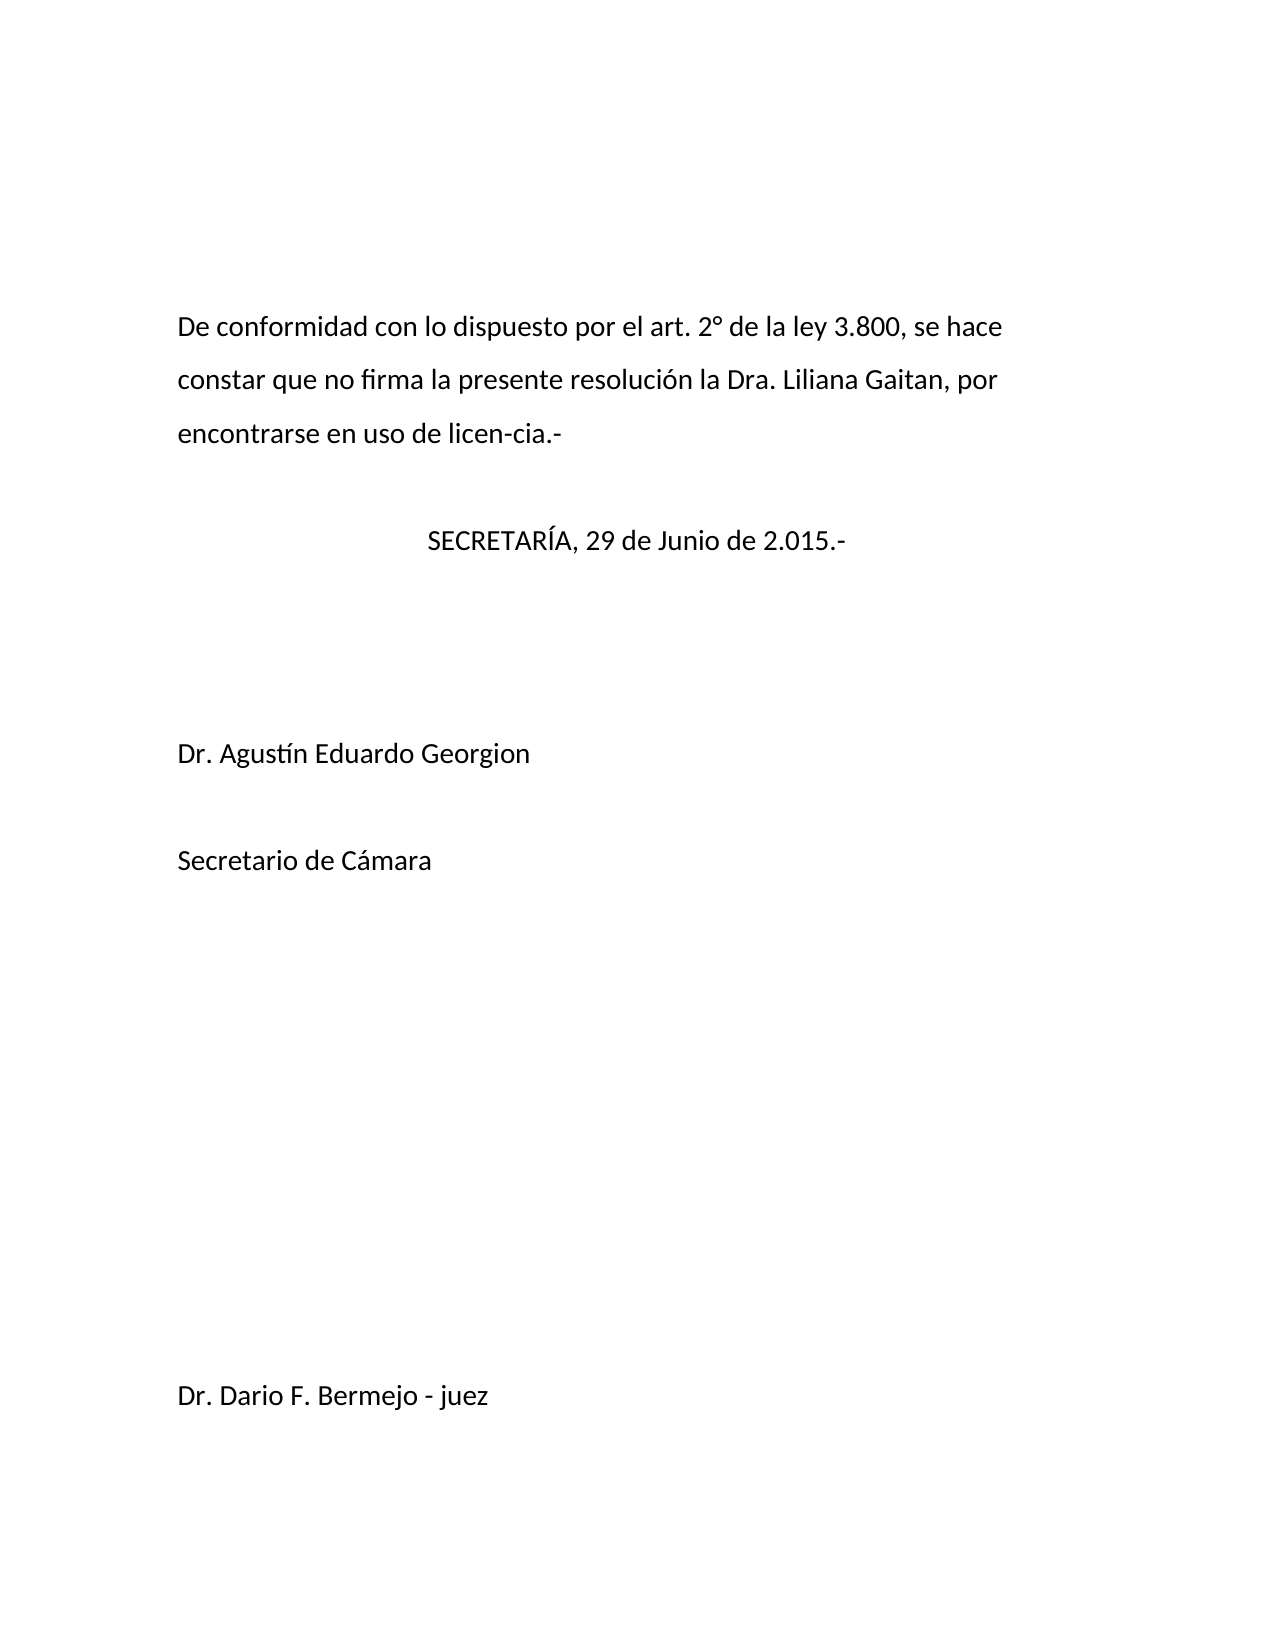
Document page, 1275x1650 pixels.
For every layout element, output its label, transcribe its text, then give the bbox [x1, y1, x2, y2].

text De conformidad con lo dispuesto por el art. 2° de la ley 3.800, se hace constar que no firma la presente resolución la Dra. Liliana Gaitan, por encontrarse en uso de licen-cia.- [177, 308, 1098, 450]
text Dr. Dario F. Bermejo - juez [177, 1377, 1098, 1412]
text SECRETARÍA, 29 de Junio de 2.015.- [177, 522, 1098, 557]
text Secretario de Cámara [177, 842, 1098, 878]
text Dr. Agustín Eduardo Georgion [177, 735, 1098, 771]
